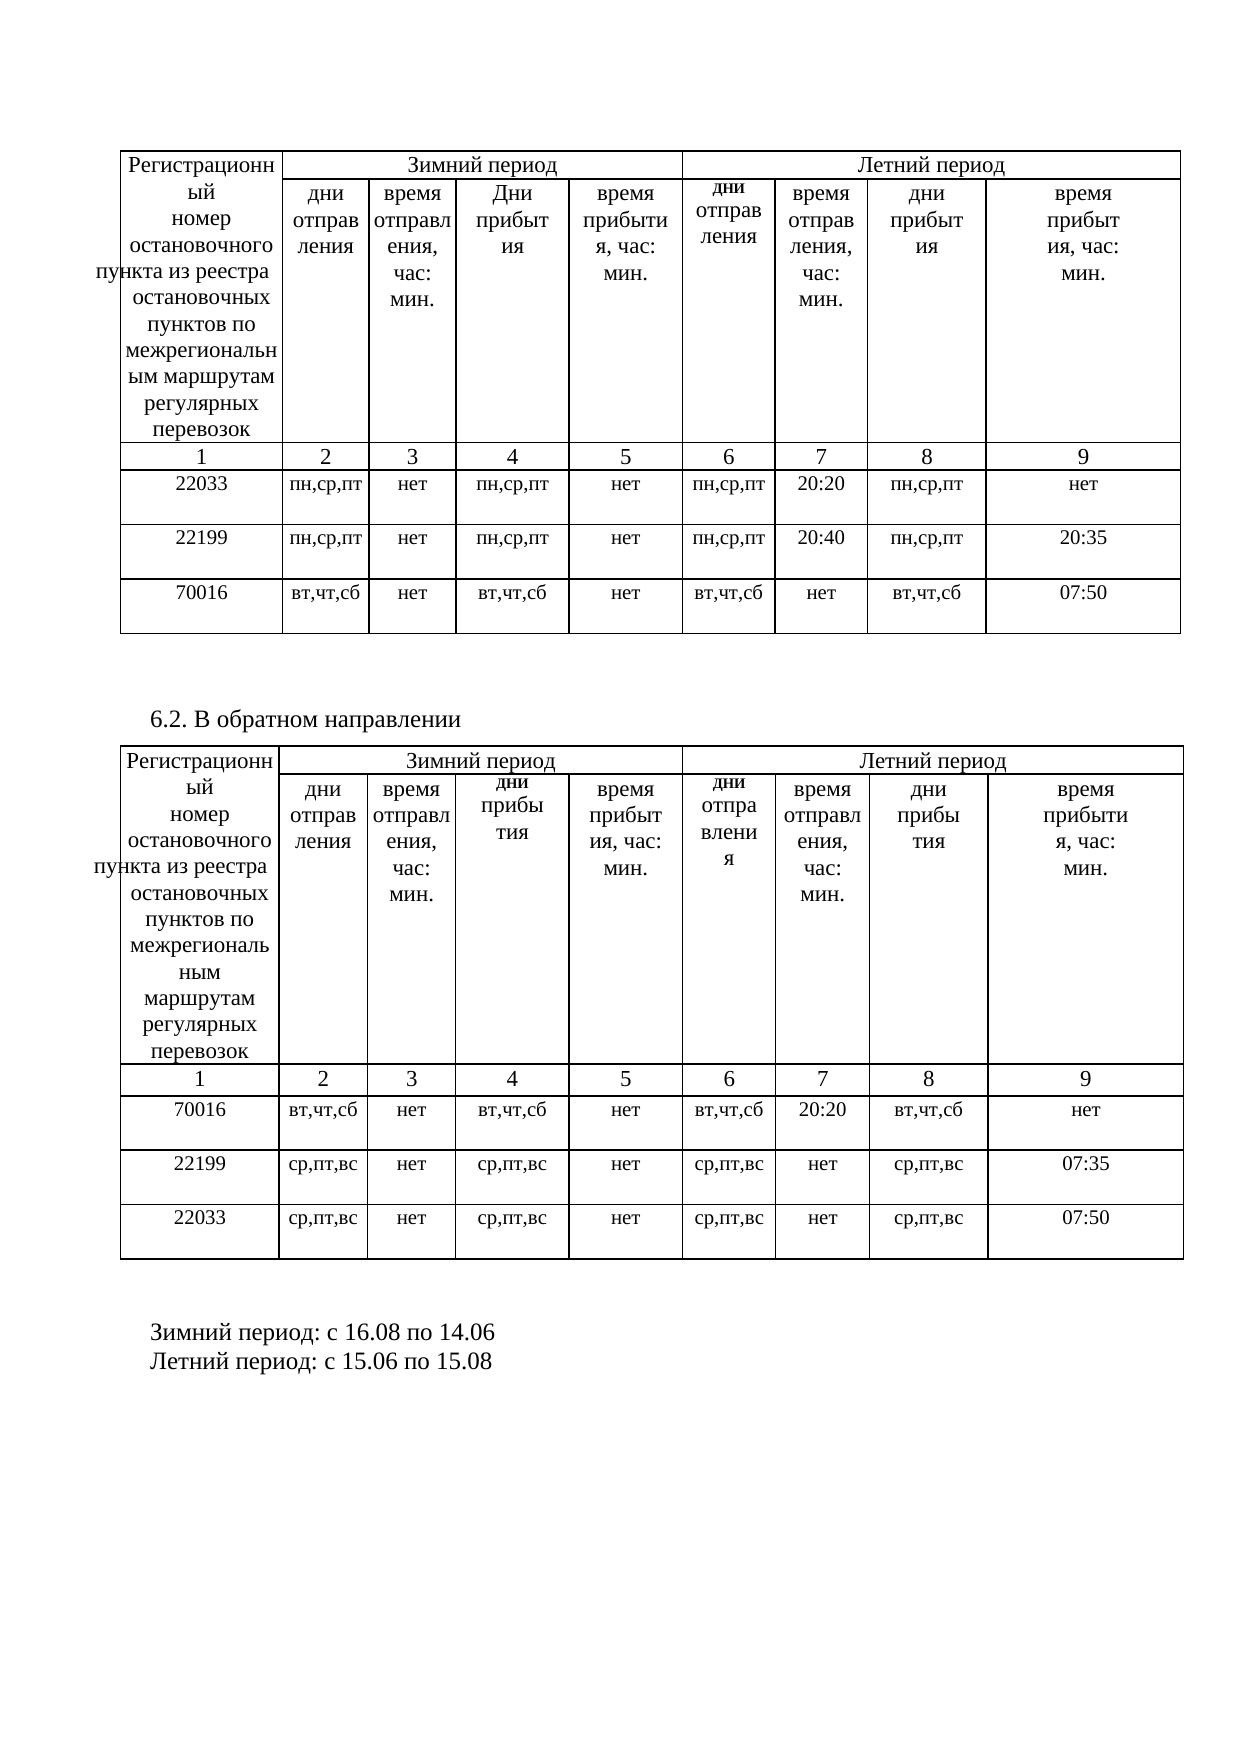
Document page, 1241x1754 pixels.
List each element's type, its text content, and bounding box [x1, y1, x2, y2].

table_cell 07:50 [987, 580, 1180, 632]
table_cell нет [370, 525, 455, 578]
table_cell 4 [457, 443, 568, 469]
table_cell вт,чт,сб [683, 580, 774, 632]
table_cell Дни прибыт ия [457, 180, 568, 441]
table_cell 07:50 [989, 1205, 1183, 1258]
table_cell 22199 [121, 525, 282, 578]
table_cell пн,ср,пт [683, 471, 774, 524]
table_cell 22199 [121, 1151, 278, 1204]
table_header Регистрационный номер остановочного пункта из реестра остановочных пунктов по межрегиональным маршрутам регулярных перевозок [121, 152, 282, 441]
table_cell время отправл ения, час: мин. [370, 180, 455, 441]
table_cell нет [570, 525, 682, 578]
table_cell нет [570, 580, 682, 632]
table_cell нет [570, 1205, 682, 1258]
table_cell 5 [570, 443, 682, 469]
table_cell нет [570, 1097, 682, 1149]
table_header Регистрационный номер остановочного пункта из реестра остановочных пунктов по межрегиональным маршрутам регулярных перевозок [121, 747, 278, 1063]
table_cell вт,чт,сб [683, 1097, 775, 1149]
table_header Зимний период [280, 747, 682, 773]
table_cell ср,пт,вс [683, 1151, 775, 1204]
table_cell пн,ср,пт [283, 525, 368, 578]
table_cell время прибыт ия, час: мин. [987, 180, 1180, 441]
table_cell дни прибы тия [870, 775, 987, 1063]
table_cell ср,пт,вс [870, 1151, 987, 1204]
table_cell 1 [121, 1065, 278, 1095]
table_cell нет [370, 471, 455, 524]
table_cell ср,пт,вс [456, 1205, 568, 1258]
table_cell нет [368, 1205, 455, 1258]
table_cell 2 [283, 443, 368, 469]
table_cell дни отправ ления [283, 180, 368, 441]
table_cell 5 [570, 1065, 682, 1095]
table_cell 6 [683, 1065, 775, 1095]
table_cell вт,чт,сб [870, 1097, 987, 1149]
table_cell вт,чт,сб [868, 580, 985, 632]
table_cell нет [368, 1151, 455, 1204]
table_cell 1 [121, 443, 282, 469]
table_cell ср,пт,вс [280, 1151, 367, 1204]
table_cell время отправ ления, час: мин. [776, 180, 867, 441]
table_cell 9 [989, 1065, 1183, 1095]
table_cell ср,пт,вс [456, 1151, 568, 1204]
table_cell вт,чт,сб [283, 580, 368, 632]
table_cell 22033 [121, 471, 282, 524]
table_cell нет [368, 1097, 455, 1149]
table_cell 20:20 [776, 1097, 869, 1149]
table_cell нет [570, 471, 682, 524]
table_cell ср,пт,вс [280, 1205, 367, 1258]
table_cell время отправл ения, час: мин. [776, 775, 869, 1063]
table_cell 20:20 [776, 471, 867, 524]
table_header Летний период [683, 152, 1180, 178]
table_cell время прибыт ия, час: мин. [570, 775, 682, 1063]
table_cell 20:40 [776, 525, 867, 578]
table_cell время прибыти я, час: мин. [570, 180, 682, 441]
table_header Летний период [683, 747, 1183, 773]
table_cell пн,ср,пт [283, 471, 368, 524]
table_cell 20:35 [987, 525, 1180, 578]
table_cell 9 [987, 443, 1180, 469]
table_cell 3 [368, 1065, 455, 1095]
table_cell пн,ср,пт [683, 525, 774, 578]
table_cell ДНИ прибы тия [456, 775, 568, 1063]
table_cell ДНИ отправ ления [683, 180, 774, 441]
table_cell вт,чт,сб [456, 1097, 568, 1149]
table_cell время прибыти я, час: мин. [989, 775, 1183, 1063]
table_cell 3 [370, 443, 455, 469]
table_cell дни отправ ления [280, 775, 367, 1063]
table_cell пн,ср,пт [457, 471, 568, 524]
table_cell нет [989, 1097, 1183, 1149]
table_cell нет [370, 580, 455, 632]
table_cell 07:35 [989, 1151, 1183, 1204]
table_cell 70016 [121, 580, 282, 632]
text Летний период: с 15.06 по 15.08 [150, 1346, 1090, 1375]
table_cell ДНИ отпра влени я [683, 775, 775, 1063]
table_cell ср,пт,вс [870, 1205, 987, 1258]
table_cell 7 [776, 443, 867, 469]
table_cell вт,чт,сб [280, 1097, 367, 1149]
table_cell 2 [280, 1065, 367, 1095]
table_cell 8 [868, 443, 985, 469]
table_cell пн,ср,пт [868, 525, 985, 578]
text 6.2. В обратном направлении [150, 704, 1090, 733]
text Зимний период: с 16.08 по 14.06 [150, 1317, 1090, 1346]
table_cell нет [570, 1151, 682, 1204]
table_cell 6 [683, 443, 774, 469]
table_cell нет [776, 1151, 869, 1204]
table_cell ср,пт,вс [683, 1205, 775, 1258]
table_cell нет [987, 471, 1180, 524]
table_cell нет [776, 1205, 869, 1258]
table_cell время отправл ения, час: мин. [368, 775, 455, 1063]
table_header Зимний период [283, 152, 682, 178]
table_cell вт,чт,сб [457, 580, 568, 632]
table_cell нет [776, 580, 867, 632]
table_cell 8 [870, 1065, 987, 1095]
table_cell дни прибыт ия [868, 180, 985, 441]
table_cell 4 [456, 1065, 568, 1095]
table_cell 22033 [121, 1205, 278, 1258]
table_cell 7 [776, 1065, 869, 1095]
table_cell пн,ср,пт [457, 525, 568, 578]
table_cell пн,ср,пт [868, 471, 985, 524]
table_cell 70016 [121, 1097, 278, 1149]
